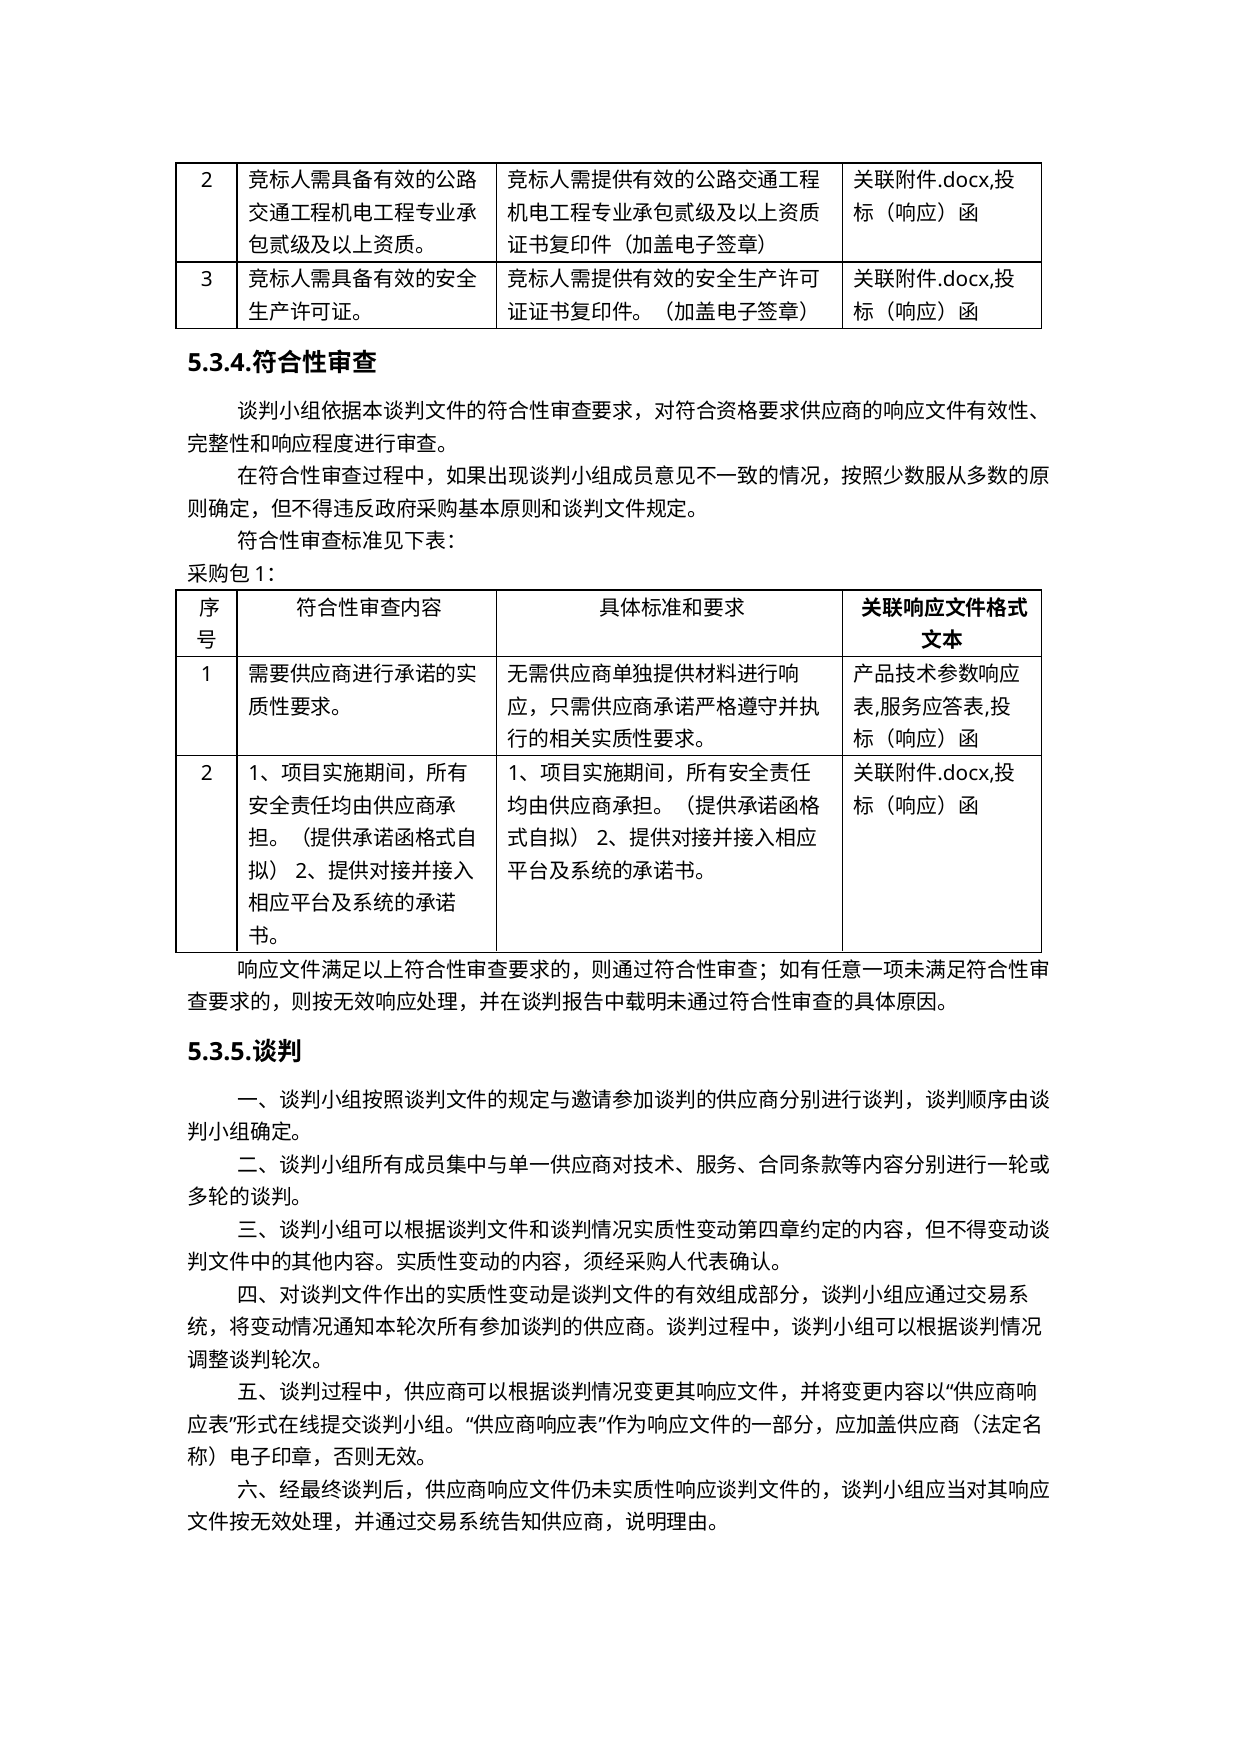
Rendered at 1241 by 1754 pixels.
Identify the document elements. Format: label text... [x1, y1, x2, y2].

text 四、对谈判文件作出的实质性变动是谈判文件的有效组成部分，谈判小组应通过交易系统，将变动情况通知本轮次所有参加谈判的供应商。谈判过程中，谈判小组可以根据谈判情况调整谈判轮次。 [187, 1278, 1053, 1375]
table_cell 1、项目实施期间，所有安全责任均由供应商承担。（提供承诺函格式自拟） 2、提供对接并接入相应平台及系统的承诺书。 [497, 756, 842, 951]
text 5.3.4.符合性审查 [187, 329, 1053, 394]
text 符合性审查标准见下表： [187, 524, 1053, 557]
text 谈判小组依据本谈判文件的符合性审查要求，对符合资格要求供应商的响应文件有效性、完整性和响应程度进行审查。 [187, 394, 1053, 459]
table_cell 3 [177, 263, 236, 328]
table_cell 产品技术参数响应表,服务应答表,投标（响应）函 [843, 657, 1041, 755]
text 五、谈判过程中，供应商可以根据谈判情况变更其响应文件，并将变更内容以“供应商响应表”形式在线提交谈判小组。“供应商响应表”作为响应文件的一部分，应加盖供应商（法定名称）电子印章，否则无效。 [187, 1375, 1053, 1473]
table_cell 关联附件.docx,投标（响应）函 [843, 756, 1041, 951]
table_cell 竞标人需具备有效的安全生产许可证。 [238, 263, 496, 328]
table_header 具体标准和要求 [497, 591, 842, 656]
table_cell 竞标人需具备有效的公路交通工程机电工程专业承包贰级及以上资质。 [238, 164, 496, 261]
table_cell 需要供应商进行承诺的实质性要求。 [238, 657, 496, 755]
table_cell 无需供应商单独提供材料进行响应，只需供应商承诺严格遵守并执行的相关实质性要求。 [497, 657, 842, 755]
table_cell 竞标人需提供有效的公路交通工程机电工程专业承包贰级及以上资质证书复印件（加盖电子签章） [497, 164, 842, 261]
table_header 符合性审查内容 [238, 591, 496, 656]
table_cell 关联附件.docx,投标（响应）函 [843, 263, 1041, 328]
table_cell 竞标人需提供有效的安全生产许可证证书复印件。（加盖电子签章） [497, 263, 842, 328]
table_cell 2 [177, 164, 236, 261]
table_header 序号 [177, 591, 236, 656]
table_header 关联响应文件格式文本 [843, 591, 1041, 656]
table_cell 1、项目实施期间，所有安全责任均由供应商承担。（提供承诺函格式自拟） 2、提供对接并接入相应平台及系统的承诺书。 [238, 756, 496, 951]
text 六、经最终谈判后，供应商响应文件仍未实质性响应谈判文件的，谈判小组应当对其响应文件按无效处理，并通过交易系统告知供应商，说明理由。 [187, 1473, 1053, 1538]
text 在符合性审查过程中，如果出现谈判小组成员意见不一致的情况，按照少数服从多数的原则确定，但不得违反政府采购基本原则和谈判文件规定。 [187, 459, 1053, 524]
text 5.3.5.谈判 [187, 1018, 1053, 1083]
text 三、谈判小组可以根据谈判文件和谈判情况实质性变动第四章约定的内容，但不得变动谈判文件中的其他内容。实质性变动的内容，须经采购人代表确认。 [187, 1213, 1053, 1278]
text 响应文件满足以上符合性审查要求的，则通过符合性审查；如有任意一项未满足符合性审查要求的，则按无效响应处理，并在谈判报告中载明未通过符合性审查的具体原因。 [187, 953, 1053, 1018]
text 一、谈判小组按照谈判文件的规定与邀请参加谈判的供应商分别进行谈判，谈判顺序由谈判小组确定。 [187, 1083, 1053, 1148]
table_cell 2 [177, 756, 236, 951]
table_cell 关联附件.docx,投标（响应）函 [843, 164, 1041, 261]
text 二、谈判小组所有成员集中与单一供应商对技术、服务、合同条款等内容分别进行一轮或多轮的谈判。 [187, 1148, 1053, 1213]
text 采购包1： [187, 557, 1053, 589]
table_cell 1 [177, 657, 236, 755]
